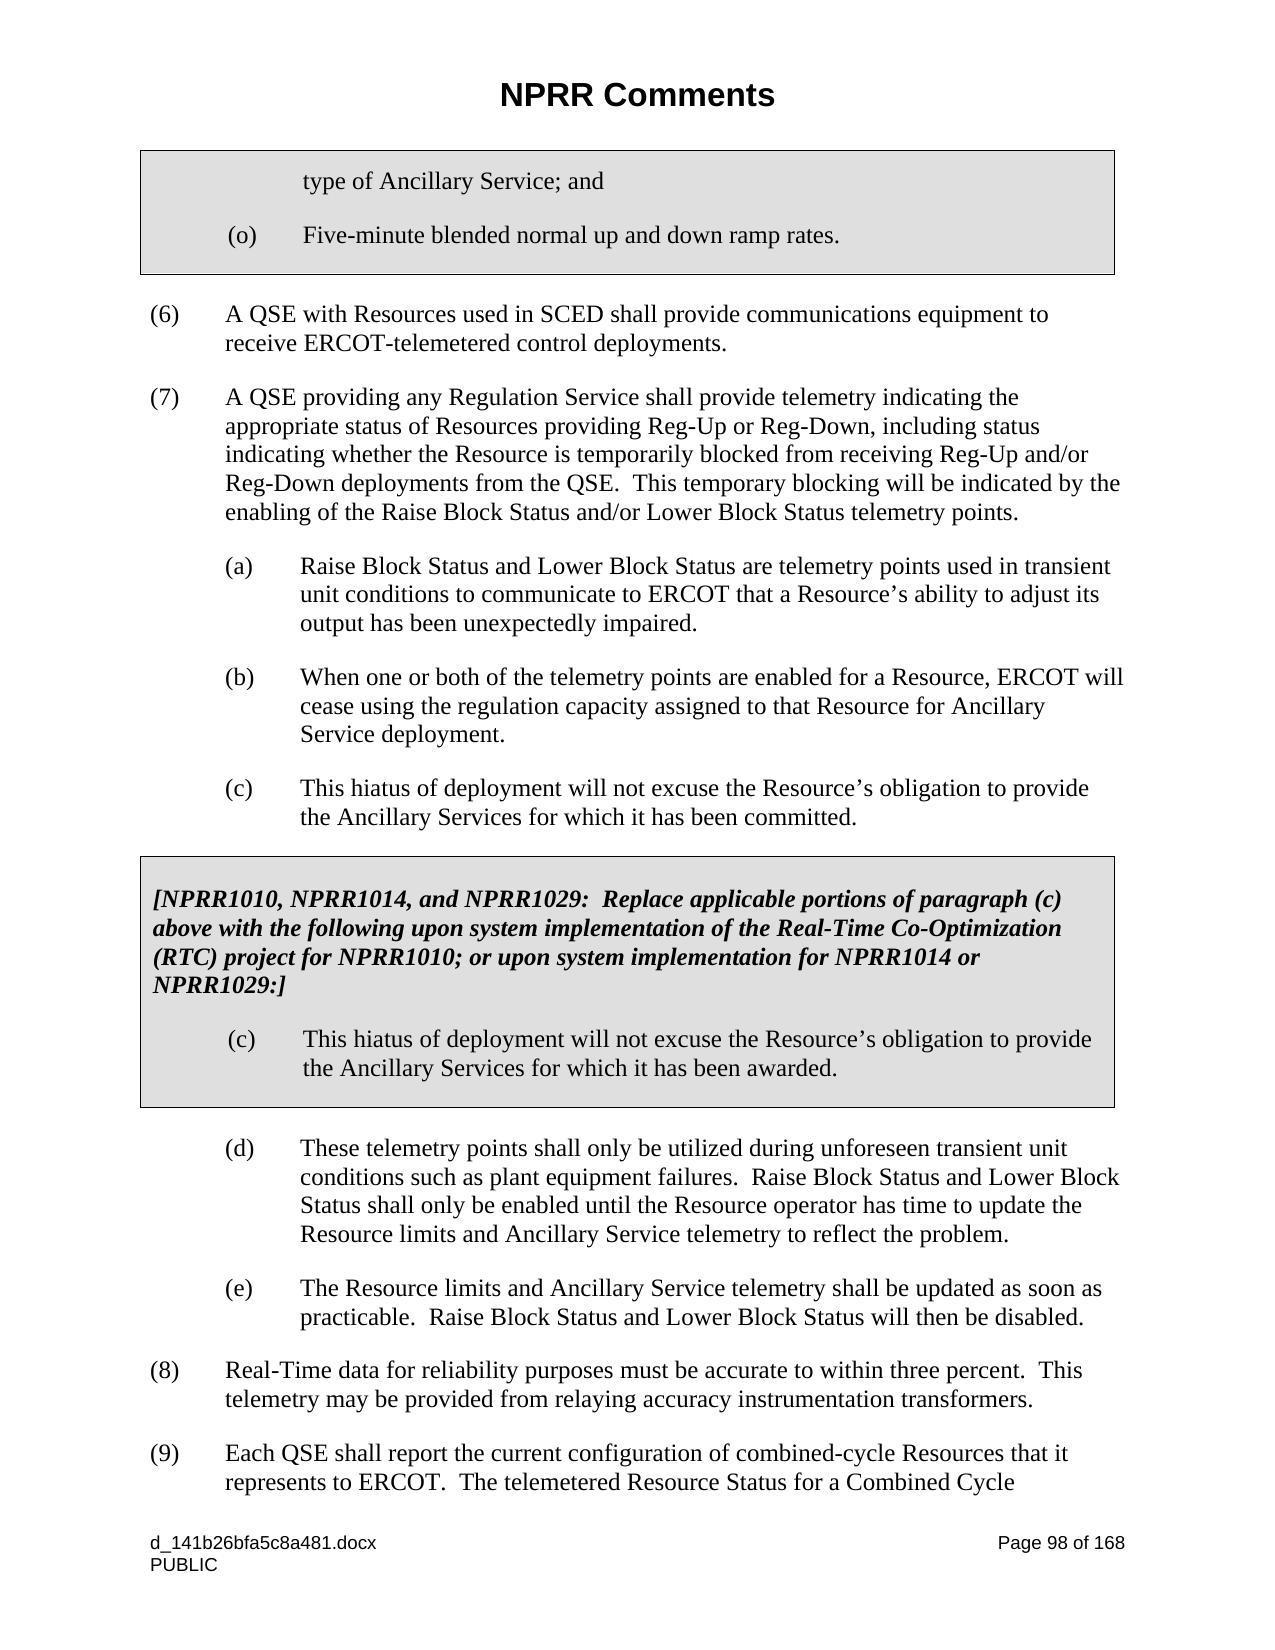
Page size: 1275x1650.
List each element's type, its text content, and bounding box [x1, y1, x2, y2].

text (8) Real-Time data for reliability purposes must be accurate to within three percent. This telemetry may be provided from relaying accuracy instrumentation transformers. [150, 1355, 1125, 1413]
text (a) Raise Block Status and Lower Block Status are telemetry points used in transient unit conditions to communicate to ERCOT that a Resource’s ability to adjust its output has been unexpectedly impaired. [225, 551, 1125, 637]
text (d) These telemetry points shall only be utilized during unforeseen transient unit conditions such as plant equipment failures. Raise Block Status and Lower Block Status shall only be enabled until the Resource operator has time to update the Resource limits and Ancillary Service telemetry to reflect the problem. [225, 1133, 1125, 1248]
text (7) A QSE providing any Regulation Service shall provide telemetry indicating the appropriate status of Resources providing Reg-Up or Reg-Down, including status indicating whether the Resource is temporarily blocked from receiving Reg-Up and/or Reg-Down deployments from the QSE. This temporary blocking will be indicated by the enabling of the Raise Block Status and/or Lower Block Status telemetry points. [150, 382, 1125, 526]
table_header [141, 151, 1114, 273]
table_header [NPRR1010, NPRR1014, and NPRR1029: Replace applicable portions of paragraph (c) above with the following upon system implementation of the Real-Time Co-Optimization (RTC) project for NPRR1010; or upon system implementation for NPRR1014 or NPRR1029:] (c) This hiatus of deployment will not excuse the Resource’s obligation to provide the Ancillary Services for which it has been awarded. [141, 857, 1114, 1107]
text (b) When one or both of the telemetry points are enabled for a Resource, ERCOT will cease using the regulation capacity assigned to that Resource for Ancillary Service deployment. [225, 662, 1125, 748]
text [150, 1438, 1125, 1495]
text (e) The Resource limits and Ancillary Service telemetry shall be updated as soon as practicable. Raise Block Status and Lower Block Status will then be disabled. [225, 1273, 1125, 1330]
text (6) A QSE with Resources used in SCED shall provide communications equipment to receive ERCOT-telemetered control deployments. [150, 299, 1125, 357]
text (c) This hiatus of deployment will not excuse the Resource’s obligation to provide the Ancillary Services for which it has been committed. [225, 773, 1125, 831]
